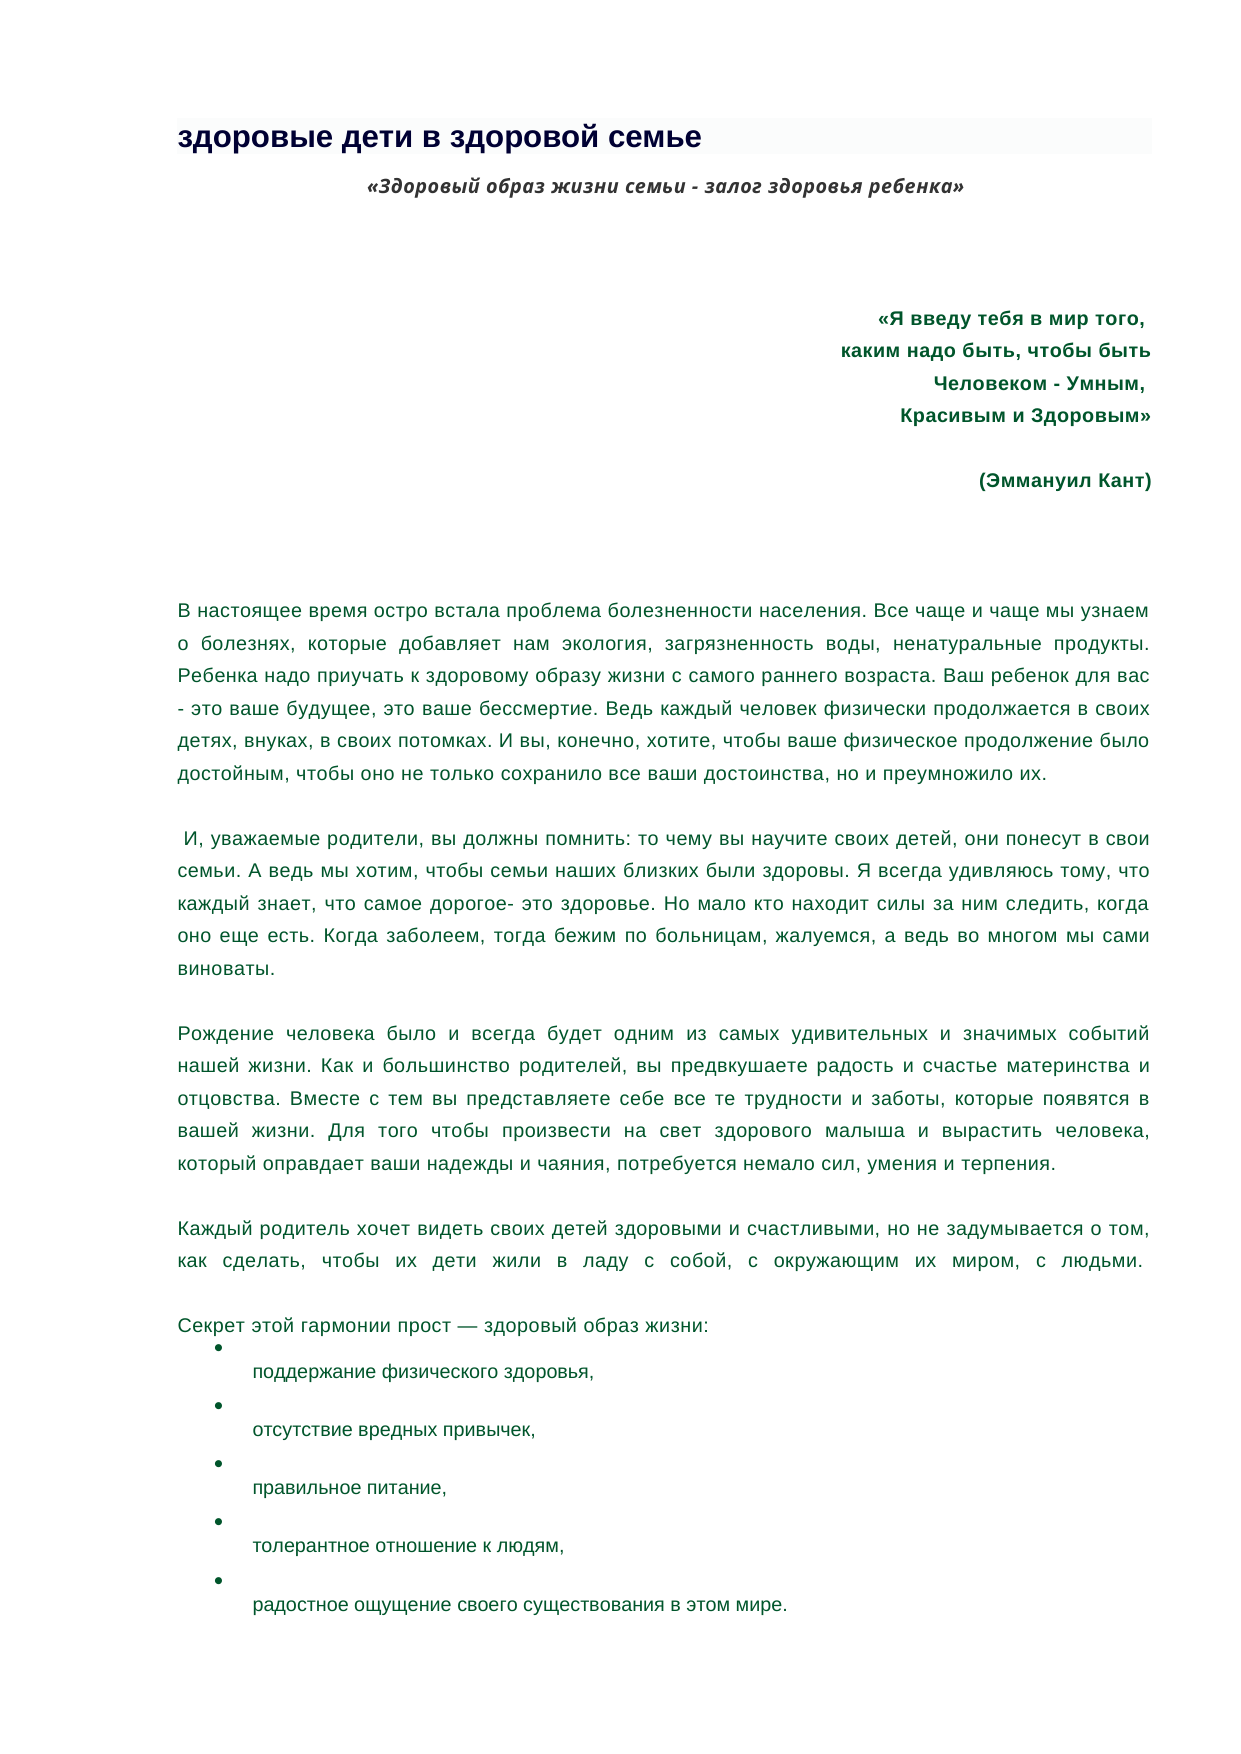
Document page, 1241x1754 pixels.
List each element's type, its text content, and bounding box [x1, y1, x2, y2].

text «Я введу тебя в мир того, каким надо быть, чтобы быть Человеком - Умным, Красивым и Здоровым» (Эммануил Кант) [177, 297, 1152, 492]
text «Здоровый образ жизни семьи - залог здоровья ребенка» [177, 167, 1152, 297]
list отсутствие вредных привычек, [215, 1395, 1152, 1441]
list радостное ощущение своего существования в этом мире. [215, 1569, 1152, 1615]
list толерантное отношение к людям, [215, 1511, 1152, 1557]
text здоровые дети в здоровой семье [177, 118, 1152, 154]
text Каждый родитель хочет видеть своих детей здоровыми и счастливыми, но не задумывается о том, как сделать, чтобы их дети жили в ладу с собой, с окружающим их миром, с людьми. Секрет этой гармонии прост — здоровый образ жизни: [177, 1174, 1152, 1337]
list правильное питание, [215, 1453, 1152, 1499]
list поддержание физического здоровья, [215, 1337, 1152, 1382]
text И, уважаемые родители, вы должны помнить: то чему вы научите своих детей, они понесут в свои семьи. А ведь мы хотим, чтобы семьи наших близких были здоровы. Я всегда удивляюсь тому, что каждый знает, что самое дорогое- это здоровье. Но мало кто находит силы за ним следить, когда оно еще есть. Когда заболеем, тогда бежим по больницам, жалуемся, а ведь во многом мы сами виноваты. Рождение человека было и всегда будет одним из самых удивительных и значимых событий нашей жизни. Как и большинство родителей, вы предвкушаете радость и счастье материнства и отцовства. Вместе с тем вы представляете себе все те трудности и заботы, которые появятся в вашей жизни. Для того чтобы произвести на свет здорового малыша и вырастить человека, который оправдает ваши надежды и чаяния, потребуется немало сил, умения и терпения. [177, 784, 1152, 1174]
text В настоящее время остро встала проблема болезненности населения. Все чаще и чаще мы узнаем о болезнях, которые добавляет нам экология, загрязненность воды, ненатуральные продукты. Ребенка надо приучать к здоровому образу жизни с самого раннего возраста. Ваш ребенок для вас - это ваше будущее, это ваше бессмертие. Ведь каждый человек физически продолжается в своих детях, внуках, в своих потомках. И вы, конечно, хотите, чтобы ваше физическое продолжение было достойным, чтобы оно не только сохранило все ваши достоинства, но и преумножило их. [177, 524, 1152, 784]
